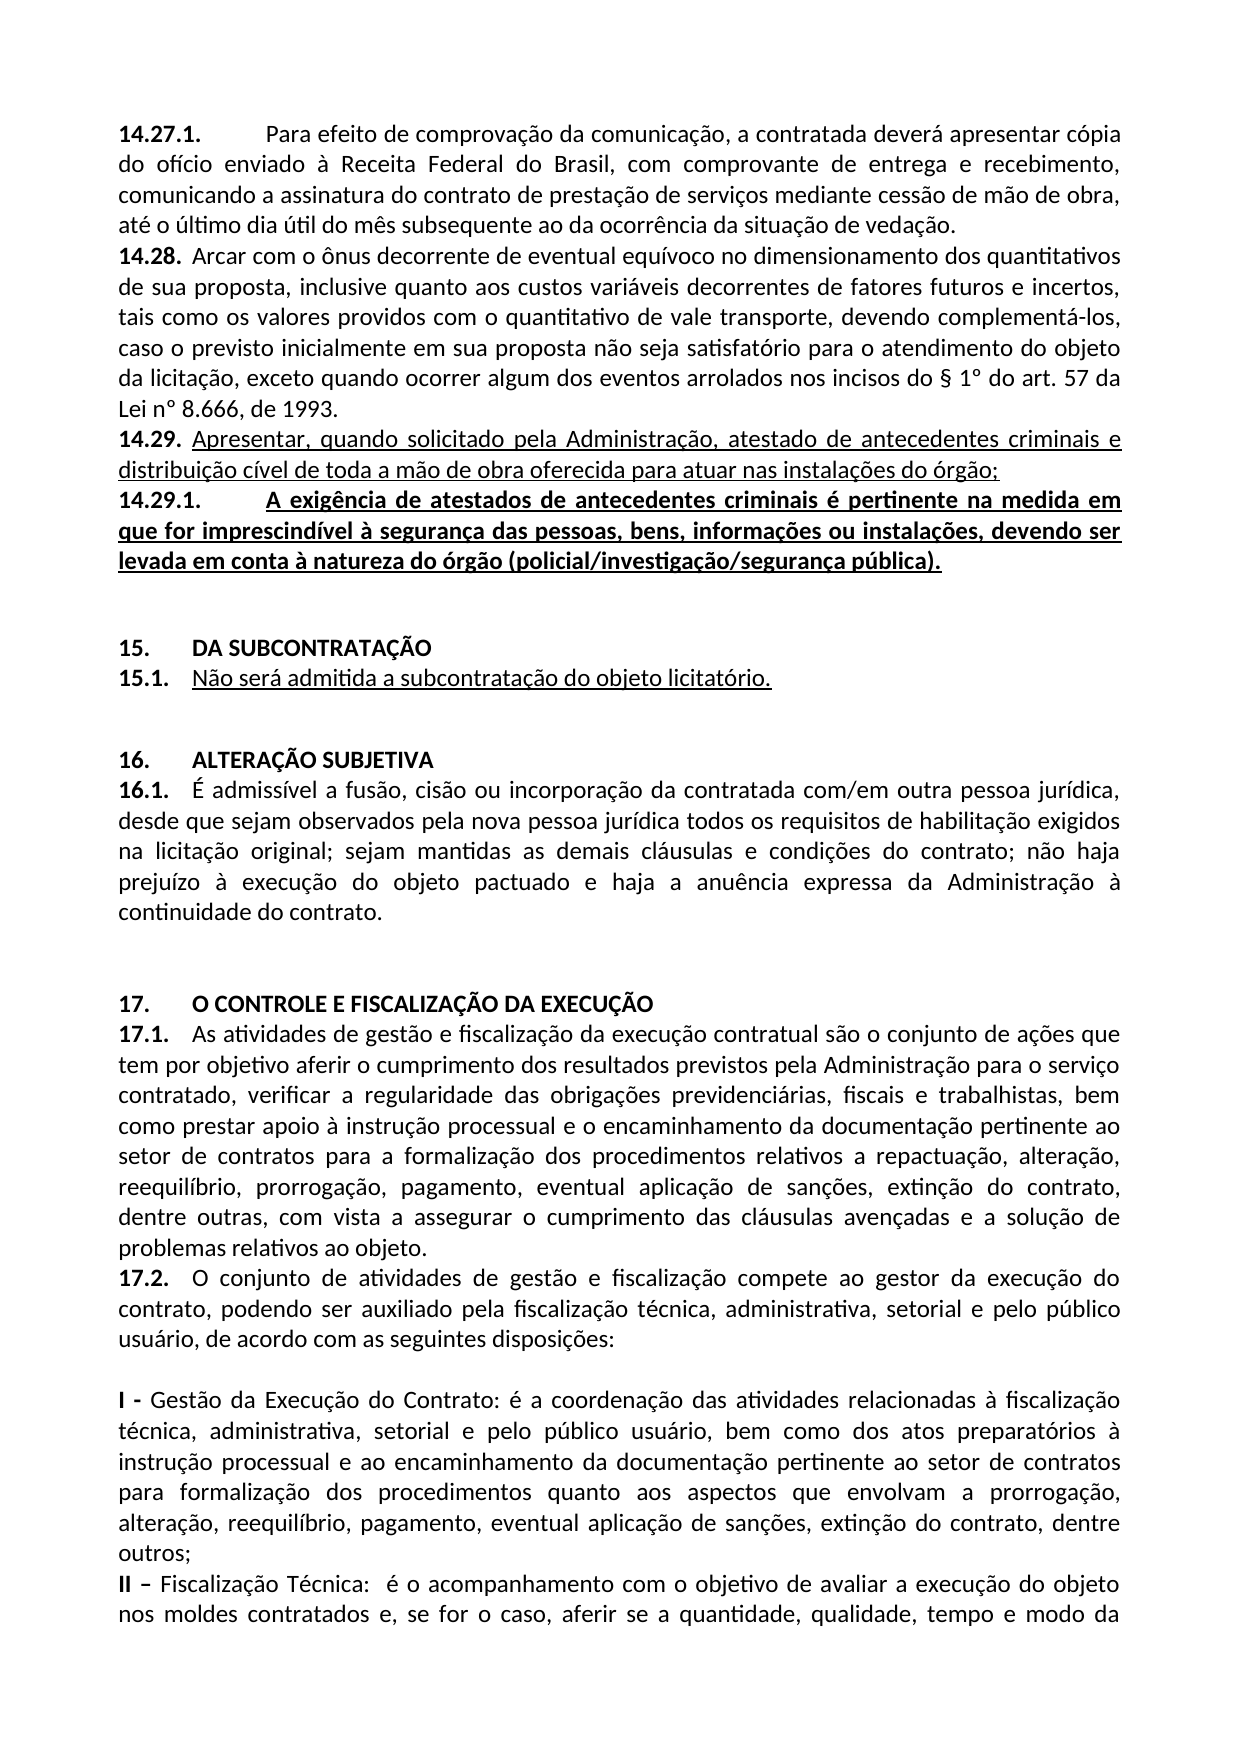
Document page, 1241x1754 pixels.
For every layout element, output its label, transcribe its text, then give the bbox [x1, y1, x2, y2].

list I - Gestão da Execução do Contrato: é a coordenação das atividades relacionadas à fiscalização técnica, administrativa, setorial e pelo público usuário, bem como dos atos preparatórios à instrução processual e ao encaminhamento da documentação pertinente ao setor de contratos para formalização dos procedimentos quanto aos aspectos que envolvam a prorrogação, alteração, reequilíbrio, pagamento, eventual aplicação de sanções, extinção do contrato, dentre outros; [118, 1385, 1122, 1568]
list A exigência de atestados de antecedentes criminais é pertinente na medida em que for imprescindível à segurança das pessoas, bens, informações ou instalações, devendo ser levada em conta à natureza do órgão (policial/investigação/segurança pública). [118, 543, 1122, 576]
list Apresentar, quando solicitado pela Administração, atestado de antecedentes criminais e distribuição cível de toda a mão de obra oferecida para atuar nas instalações do órgão; [118, 423, 1122, 484]
text O CONTROLE E FISCALIZAÇÃO DA EXECUÇÃO [118, 988, 1122, 1018]
text DA SUBCONTRATAÇÃO [118, 632, 1122, 662]
list O conjunto de atividades de gestão e fiscalização compete ao gestor da execução do contrato, podendo ser auxiliado pela fiscalização técnica, administrativa, setorial e pelo público usuário, de acordo com as seguintes disposições: [118, 1263, 1122, 1354]
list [118, 1568, 1122, 1629]
list As atividades de gestão e fiscalização da execução contratual são o conjunto de ações que tem por objetivo aferir o cumprimento dos resultados previstos pela Administração para o serviço contratado, verificar a regularidade das obrigações previdenciárias, fiscais e trabalhistas, bem como prestar apoio à instrução processual e o encaminhamento da documentação pertinente ao setor de contratos para a formalização dos procedimentos relativos a repactuação, alteração, reequilíbrio, prorrogação, pagamento, eventual aplicação de sanções, extinção do contrato, dentre outras, com vista a assegurar o cumprimento das cláusulas avençadas e a solução de problemas relativos ao objeto. [118, 1018, 1122, 1263]
text ALTERAÇÃO SUBJETIVA [118, 744, 1122, 774]
list A exigência de atestados de antecedentes criminais é pertinente na medida em que for imprescindível à segurança das pessoas, bens, informações ou instalações, devendo ser levada em conta à natureza do órgão (policial/investigação/segurança pública). [118, 484, 1122, 541]
list Não será admitida a subcontratação do objeto licitatório. [118, 662, 1122, 693]
list Arcar com o ônus decorrente de eventual equívoco no dimensionamento dos quantitativos de sua proposta, inclusive quanto aos custos variáveis decorrentes de fatores futuros e incertos, tais como os valores providos com o quantitativo de vale transporte, devendo complementá-los, caso o previsto inicialmente em sua proposta não seja satisfatório para o atendimento do objeto da licitação, exceto quando ocorrer algum dos eventos arrolados nos incisos do § 1º do art. 57 da Lei nº 8.666, de 1993. [118, 240, 1122, 423]
list Para efeito de comprovação da comunicação, a contratada deverá apresentar cópia do ofício enviado à Receita Federal do Brasil, com comprovante de entrega e recebimento, comunicando a assinatura do contrato de prestação de serviços mediante cessão de mão de obra, até o último dia útil do mês subsequente ao da ocorrência da situação de vedação. [118, 118, 1122, 240]
list É admissível a fusão, cisão ou incorporação da contratada com/em outra pessoa jurídica, desde que sejam observados pela nova pessoa jurídica todos os requisitos de habilitação exigidos na licitação original; sejam mantidas as demais cláusulas e condições do contrato; não haja prejuízo à execução do objeto pactuado e haja a anuência expressa da Administração à continuidade do contrato. [118, 774, 1122, 927]
